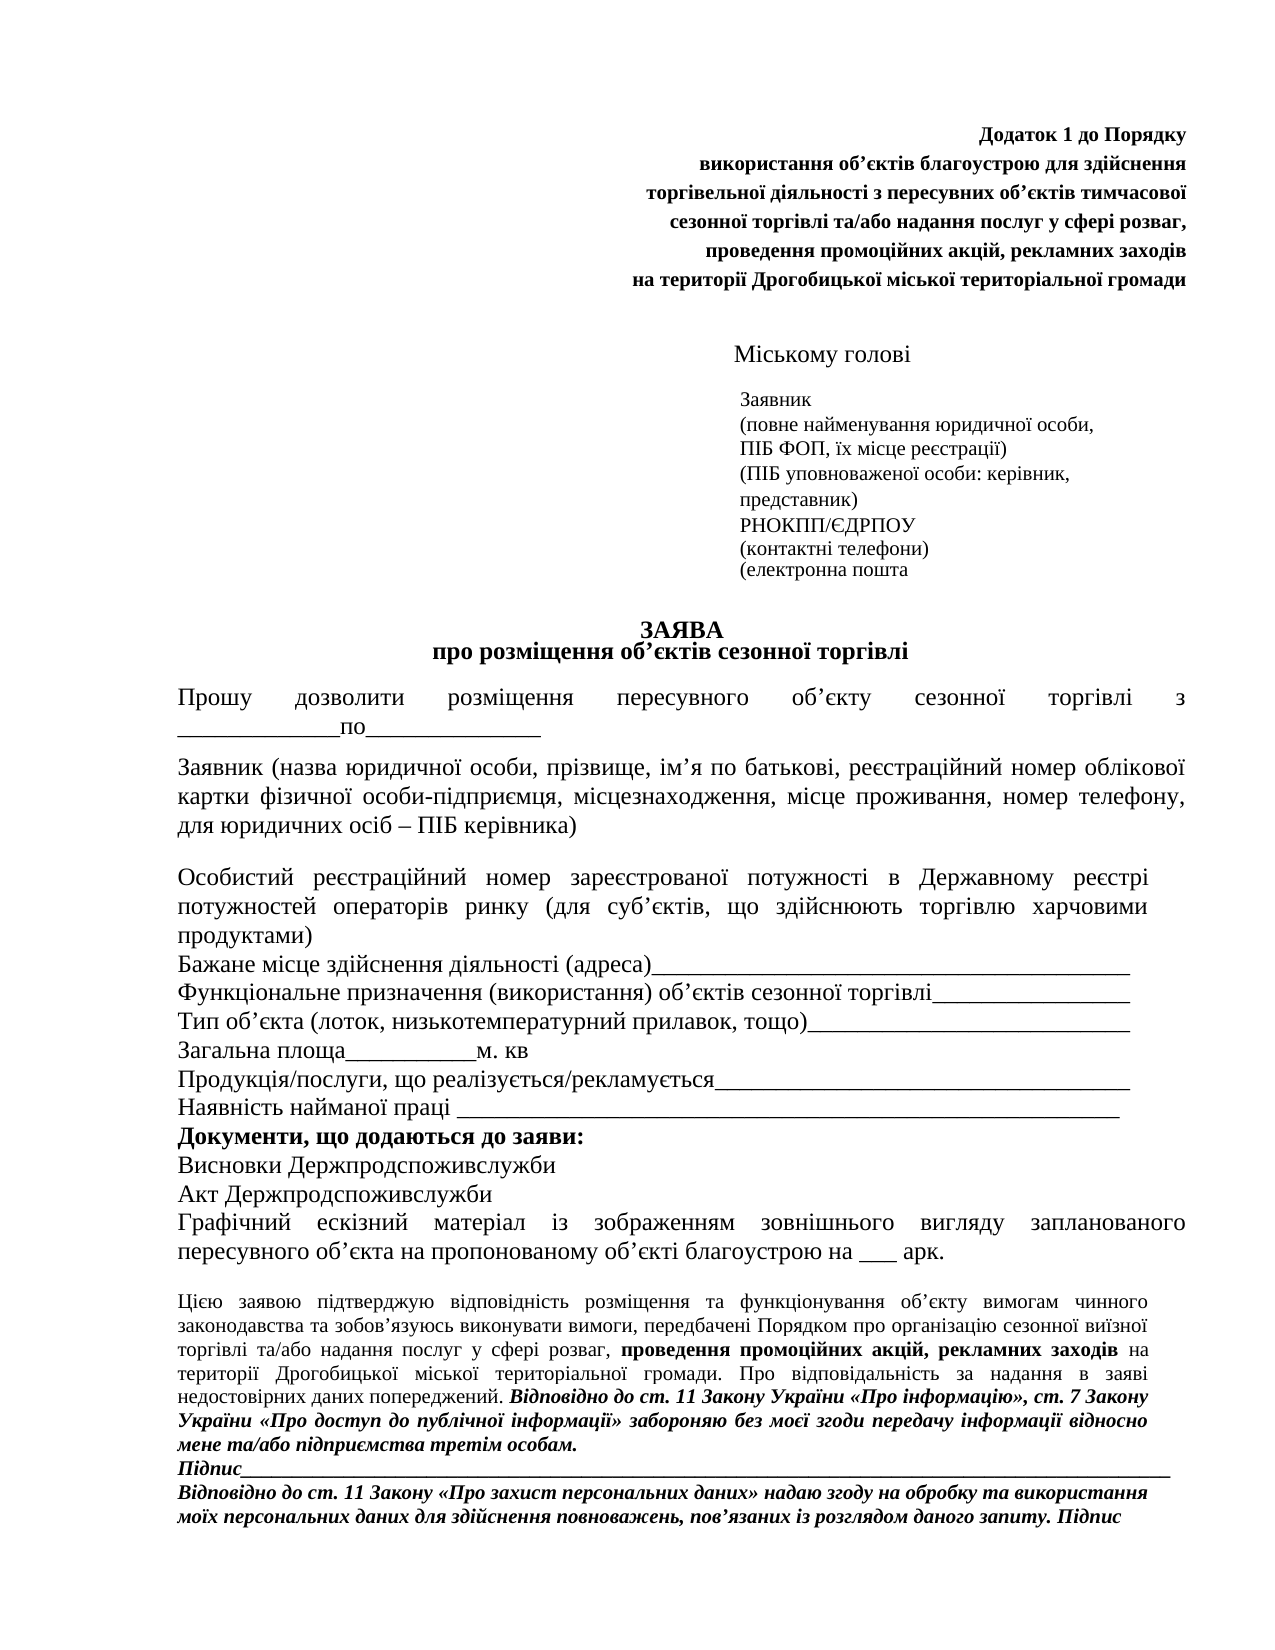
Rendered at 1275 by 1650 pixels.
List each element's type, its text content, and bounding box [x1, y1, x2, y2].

text Відповідно до ст. 11 Закону «Про захист персональних даних» надаю згоду на обробку та використання моїх персональних даних для здійснення повноважень, пов’язаних із розглядом даного запиту. Підпис [177, 1481, 1149, 1528]
text (контактні телефони) [739, 538, 1186, 559]
text (ПІБ уповноваженої особи: керівник, представник) [739, 461, 1186, 511]
text Цією заявою підтверджую відповідність розміщення та функціонування об’єкту вимогам чинного законодавства та зобов’язуюсь виконувати вимоги, передбачені Порядком про організацію сезонної виїзної торгівлі та/або надання послуг у сфері розваг, проведення промоційних акцій, рекламних заходів на території Дрогобицької міської територіальної громади. Про відповідальність за надання в заяві недостовірних даних попереджений. Відповідно до ст. 11 Закону України «Про інформацію», ст. 7 Закону України «Про доступ до публічної інформації» забороняю без моєї згоди передачу інформації відносно мене та/або підприємства третім особам. [177, 1289, 1149, 1408]
text РНОКПП/ЄДРПОУ [739, 513, 1186, 537]
text Документи, що додаються до заяви: [177, 1121, 1186, 1150]
text Підпис [177, 1457, 1186, 1481]
text Функціональне призначення (використання) об’єктів сезонної торгівлі [177, 977, 1186, 1006]
text Висновки Держпродспоживслужби [177, 1150, 1186, 1179]
text Заявник (назва юридичної особи, прізвище, ім’я по батькові, реєстраційний номер облікової картки фізичної особи-підприємця, місцезнаходження, місце проживання, номер телефону, для юридичних осіб – ПІБ керівника) [177, 752, 1186, 838]
text торгівельної діяльності з пересувних об’єктів тимчасової [177, 176, 1186, 205]
text ЗАЯВА [177, 622, 1186, 643]
text Наявність найманої праці _____________________________________________________ [177, 1092, 1186, 1121]
text Акт Держпродспоживслужби [177, 1179, 1186, 1207]
text Додаток 1 до Порядку [177, 118, 1186, 147]
text Прошу дозволити розміщення пересувного об’єкту сезонної торгівлі з _____________по______________ [177, 682, 1186, 740]
text Загальна площа м. кв [177, 1035, 1186, 1064]
text Продукція/послуги, що реалізується/рекламується [177, 1064, 1186, 1092]
text Графічний ескізний матеріал із зображенням зовнішнього вигляду запланованого пересувного об’єкта на пропонованому об’єкті благоустрою на ___ арк. [177, 1207, 1186, 1265]
text Тип об’єкта (лоток, низькотемпературний прилавок, тощо) [177, 1006, 1186, 1035]
text Бажане місце здійснення діяльності (адреса) [177, 949, 1186, 977]
text проведення промоційних акцій, рекламних заходів [177, 234, 1186, 263]
text (повне найменування юридичної особи, ПІБ ФОП, їх місце реєстрації) [739, 412, 1118, 461]
text сезонної торгівлі та/або надання послуг у сфері розваг, [177, 205, 1186, 234]
text (електронна пошта [739, 559, 1186, 580]
text на території Дрогобицької міської територіальної громади [177, 263, 1186, 292]
text Заявник [740, 387, 1118, 412]
text Особистий реєстраційний номер зареєстрованої потужності в Державному реєстрі потужностей операторів ринку (для суб’єктів, що здійснюють торгівлю харчовими продуктами) [177, 862, 1149, 949]
text Міському голові [177, 339, 1186, 368]
text про розміщення об’єктів сезонної торгівлі [177, 643, 1163, 663]
text використання об’єктів благоустрою для здійснення [177, 147, 1186, 176]
